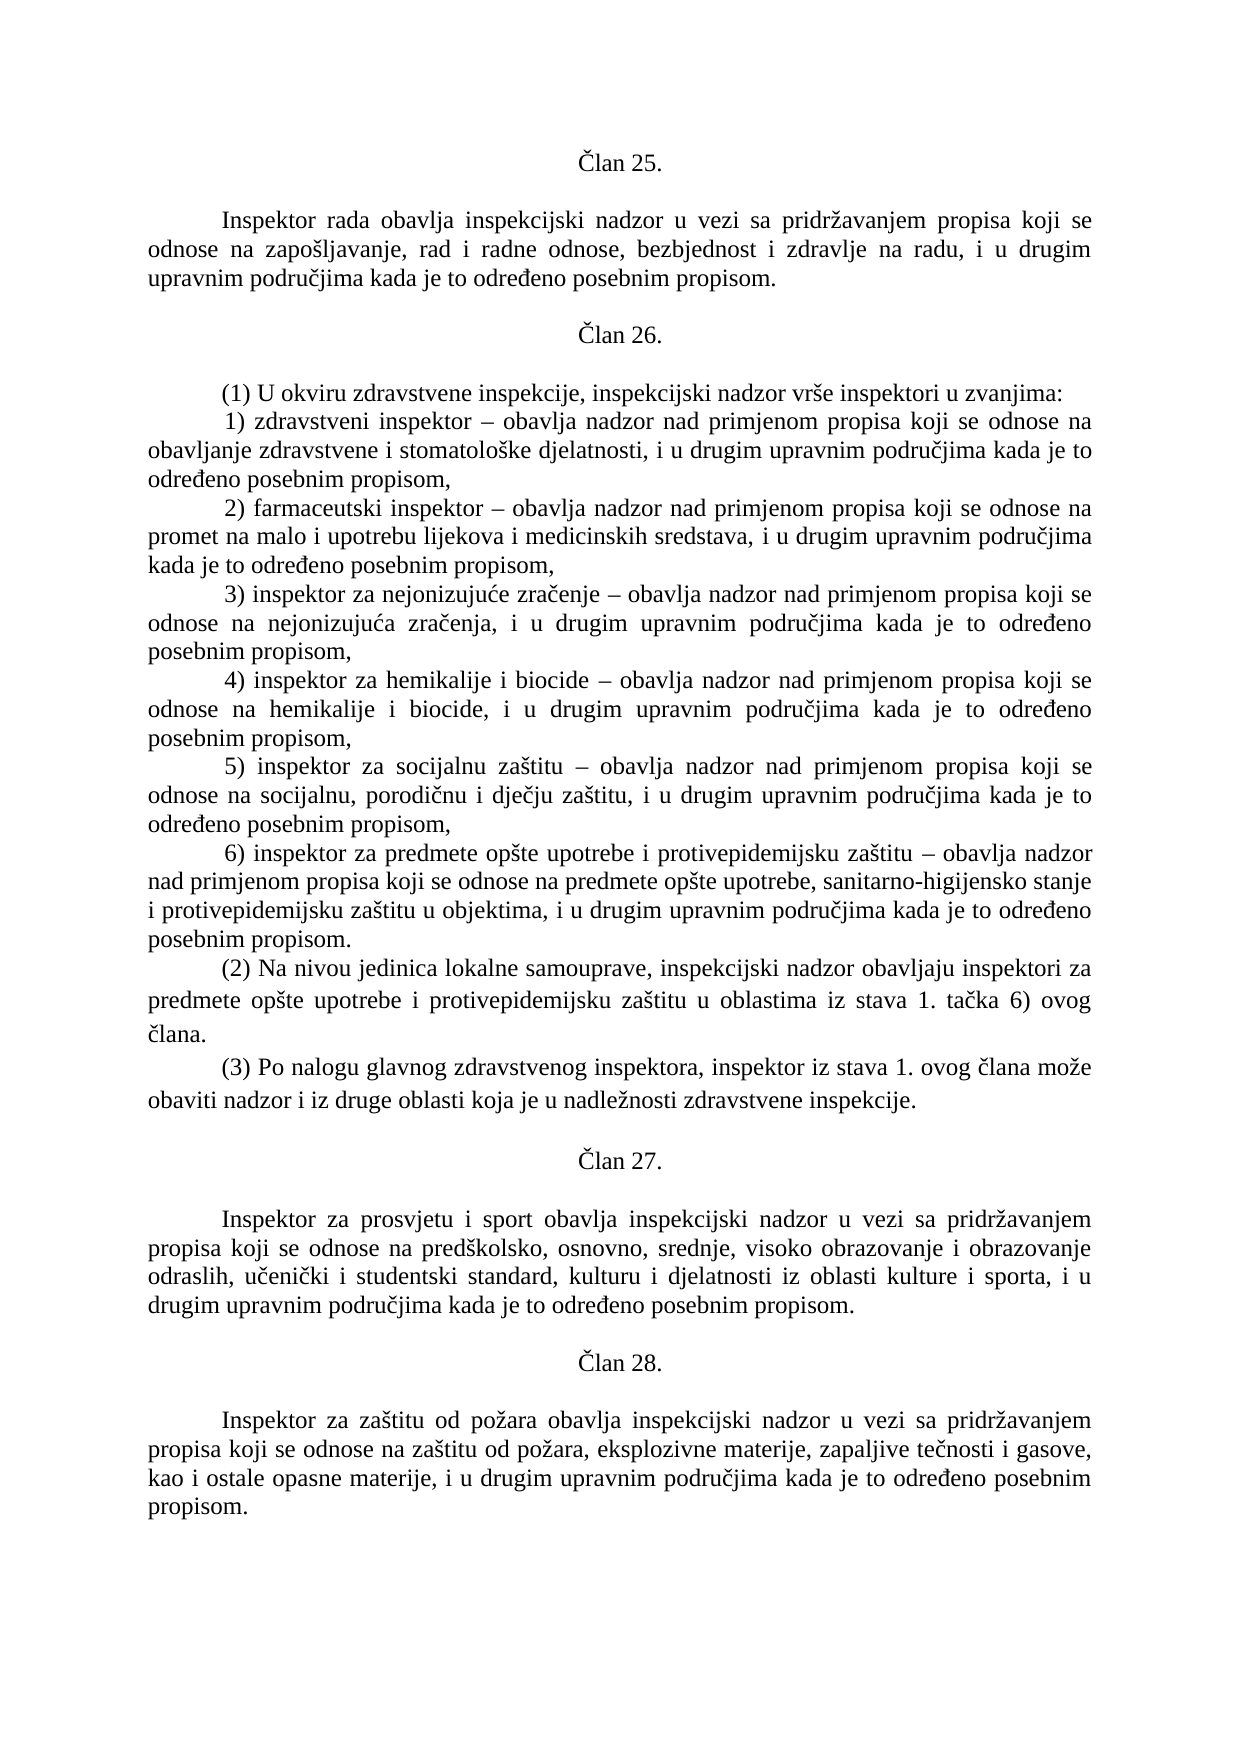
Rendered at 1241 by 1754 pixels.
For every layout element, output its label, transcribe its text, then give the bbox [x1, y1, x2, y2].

text 4) inspektor za hemikalije i biocide – obavlja nadzor nad primjenom propisa koji se odnose na hemikalije i biocide, i u drugim upravnim područjima kada je to određeno posebnim propisom, [148, 665, 1093, 751]
text Član 27. [148, 1146, 1093, 1175]
text 6) inspektor za predmete opšte upotrebe i protivepidemijsku zaštitu – obavlja nadzor nad primjenom propisa koji se odnose na predmete opšte upotrebe, sanitarno-higijensko stanje i protivepidemijsku zaštitu u objektima, i u drugim upravnim područjima kada je to određeno posebnim propisom. [148, 838, 1093, 953]
text Inspektor rada obavlja inspekcijski nadzor u vezi sa pridržavanjem propisa koji se odnose na zapošljavanje, rad i radne odnose, bezbjednost i zdravlje na radu, i u drugim upravnim područjima kada je to određeno posebnim propisom. [148, 205, 1093, 291]
text Član 25. [148, 148, 1093, 176]
text 3) inspektor za nejonizujuće zračenje – obavlja nadzor nad primjenom propisa koji se odnose na nejonizujuća zračenja, i u drugim upravnim područjima kada je to određeno posebnim propisom, [148, 579, 1093, 665]
text 2) farmaceutski inspektor – obavlja nadzor nad primjenom propisa koji se odnose na promet na malo i upotrebu lijekova i medicinskih sredstava, i u drugim upravnim područjima kada je to određeno posebnim propisom, [148, 493, 1093, 579]
text Inspektor za prosvjetu i sport obavlja inspekcijski nadzor u vezi sa pridržavanjem propisa koji se odnose na predškolsko, osnovno, srednje, visoko obrazovanje i obrazovanje odraslih, učenički i studentski standard, kulturu i djelatnosti iz oblasti kulture i sporta, i u drugim upravnim područjima kada je to određeno posebnim propisom. [148, 1204, 1093, 1319]
text (2) Na nivou jedinica lokalne samouprave, inspekcijski nadzor obavljaju inspektori za predmete opšte upotrebe i protivepidemijsku zaštitu u oblastima iz stava 1. tačka 6) ovog člana. [148, 953, 1093, 1047]
text (3) Po nalogu glavnog zdravstvenog inspektora, inspektor iz stava 1. ovog člana može obaviti nadzor i iz druge oblasti koja je u nadležnosti zdravstvene inspekcije. [148, 1052, 1093, 1113]
text 1) zdravstveni inspektor – obavlja nadzor nad primjenom propisa koji se odnose na obavljanje zdravstvene i stomatološke djelatnosti, i u drugim upravnim područjima kada je to određeno posebnim propisom, [148, 406, 1093, 493]
text Inspektor za zaštitu od požara obavlja inspekcijski nadzor u vezi sa pridržavanjem propisa koji se odnose na zaštitu od požara, eksplozivne materije, zapaljive tečnosti i gasove, kao i ostale opasne materije, i u drugim upravnim područjima kada je to određeno posebnim propisom. [148, 1405, 1093, 1520]
text Član 28. [148, 1348, 1093, 1376]
text (1) U okviru zdravstvene inspekcije, inspekcijski nadzor vrše inspektori u zvanjima: [148, 378, 1093, 406]
text Član 26. [148, 320, 1093, 349]
text 5) inspektor za socijalnu zaštitu – obavlja nadzor nad primjenom propisa koji se odnose na socijalnu, porodičnu i dječju zaštitu, i u drugim upravnim područjima kada je to određeno posebnim propisom, [148, 751, 1093, 838]
